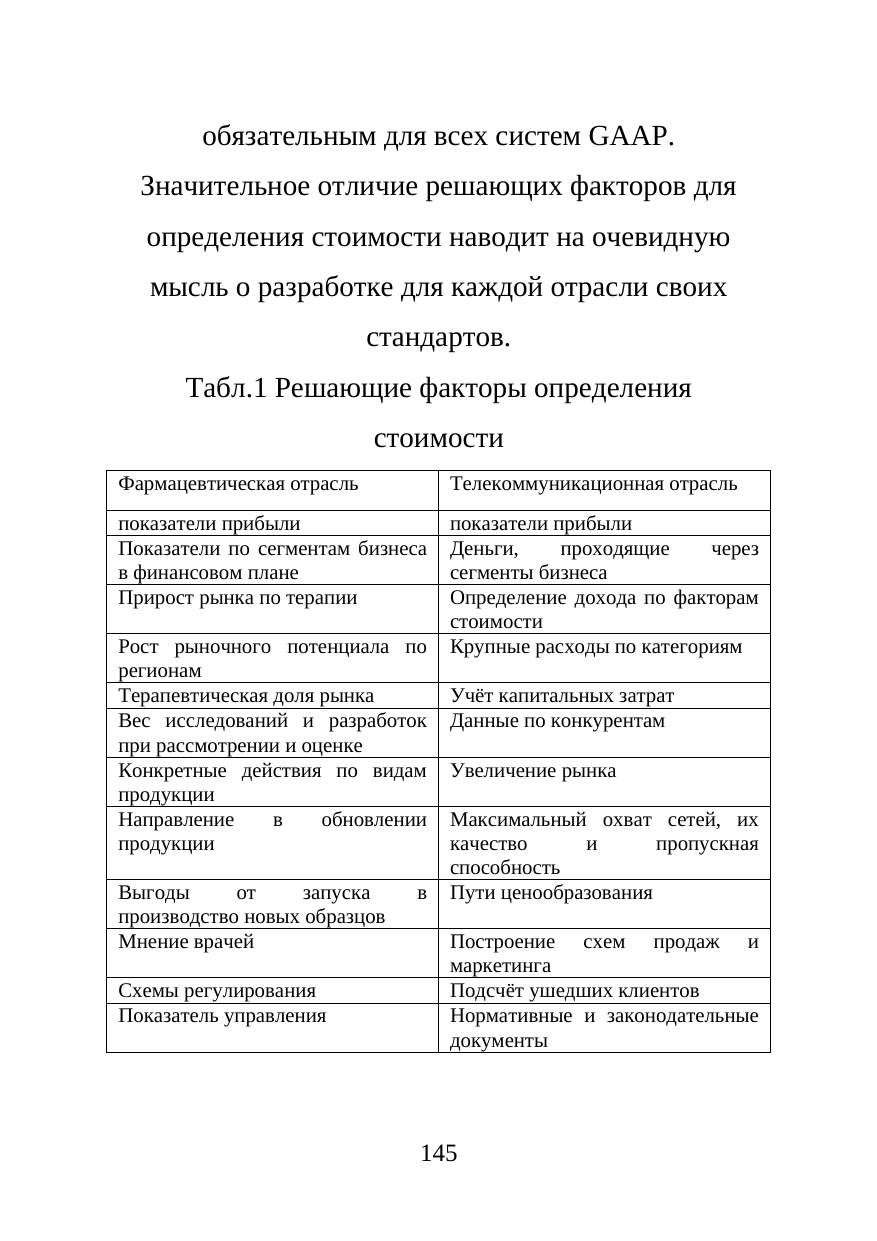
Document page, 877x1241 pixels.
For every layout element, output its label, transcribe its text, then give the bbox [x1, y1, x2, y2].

table_cell Построение схем продаж и маркетинга [439, 929, 770, 977]
table_cell Вес исследований и разработок при рассмотрении и оценке [107, 709, 438, 757]
table_cell Учёт капитальных затрат [439, 683, 770, 707]
table_header Фармацевтическая отрасль [107, 471, 438, 510]
table_cell Мнение врачей [107, 929, 438, 977]
table_cell Терапевтическая доля рынка [107, 683, 438, 707]
table_header Телекоммуникационная отрасль [439, 471, 770, 510]
table_cell Определение дохода по факторам стоимости [439, 585, 770, 633]
text Табл.1 Решающие факторы определения стоимости [118, 370, 759, 453]
table_cell Максимальный охват сетей, их качество и пропускная способность [439, 807, 770, 879]
table_cell Выгоды от запуска в производство новых образцов [107, 880, 438, 928]
table_cell Направление в обновлении продукции [107, 807, 438, 879]
table_cell показатели прибыли [107, 511, 438, 535]
table_cell Увеличение рынка [439, 758, 770, 806]
table_cell Пути ценообразования [439, 880, 770, 928]
table_cell Нормативные и законодательные документы [439, 1004, 770, 1052]
table_cell Показатель управления [107, 1004, 438, 1052]
table_cell Показатели по сегментам бизнеса в финансовом плане [107, 536, 438, 584]
table_cell Подсчёт ушедших клиентов [439, 978, 770, 1002]
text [118, 118, 759, 353]
table_cell Рост рыночного потенциала по регионам [107, 634, 438, 682]
table_cell Прирост рынка по терапии [107, 585, 438, 633]
table_cell показатели прибыли [439, 511, 770, 535]
table_cell Данные по конкурентам [439, 709, 770, 757]
table_cell Крупные расходы по категориям [439, 634, 770, 682]
table_cell Конкретные действия по видам продукции [107, 758, 438, 806]
table_cell Деньги, проходящие через сегменты бизнеса [439, 536, 770, 584]
table_cell Схемы регулирования [107, 978, 438, 1002]
